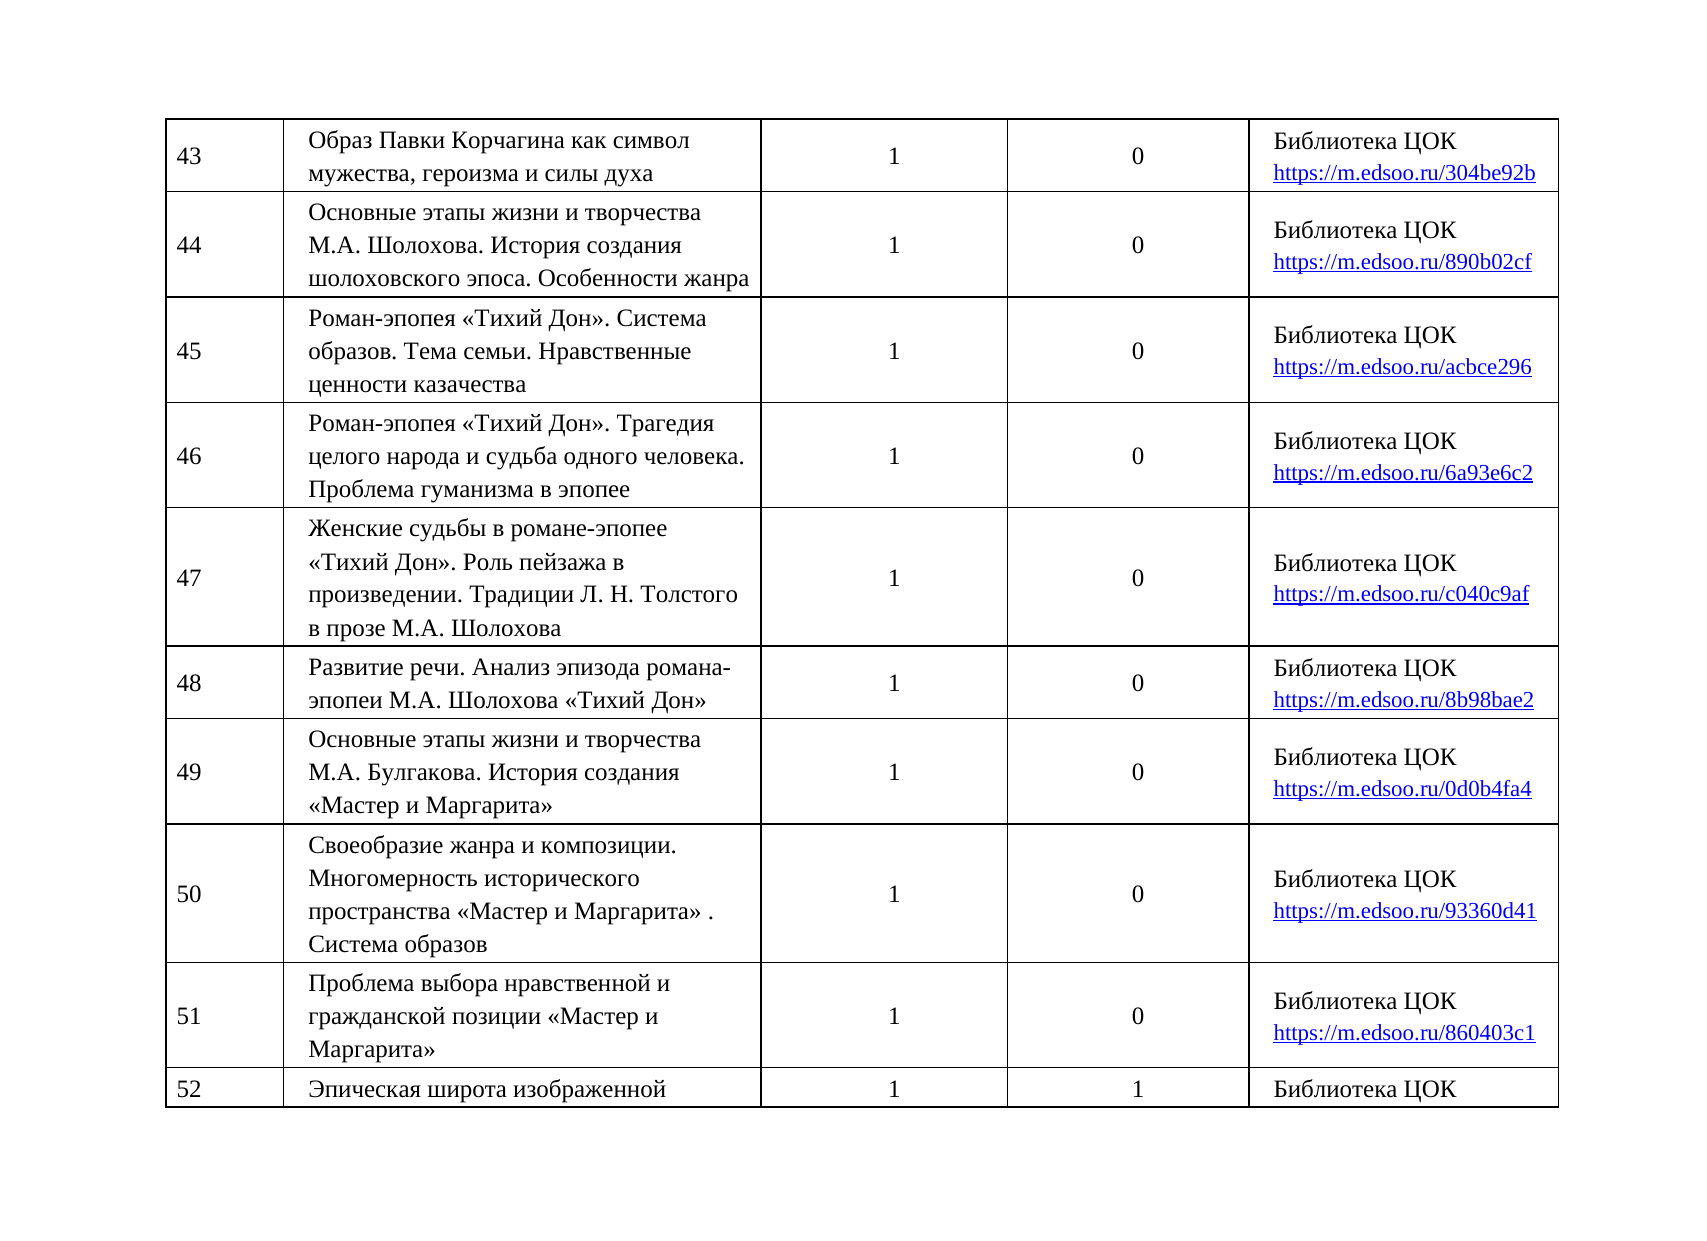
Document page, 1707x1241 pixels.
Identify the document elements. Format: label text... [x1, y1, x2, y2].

table_cell 47 [167, 508, 283, 645]
table_cell Библиотека ЦОК https://m.edsoo.ru/860403c1 [1250, 963, 1558, 1067]
table_cell Роман-эпопея «Тихий Дон». Трагедия целого народа и судьба одного человека. Проблема гуманизма в эпопее [284, 403, 760, 507]
table_cell 1 [762, 825, 1007, 961]
table_cell 0 [1008, 298, 1248, 401]
table_cell Роман-эпопея «Тихий Дон». Система образов. Тема семьи. Нравственные ценности казачества [284, 298, 760, 401]
table_cell 46 [167, 403, 283, 507]
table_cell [1250, 1068, 1558, 1106]
table_cell 0 [1008, 963, 1248, 1067]
table_cell Библиотека ЦОК https://m.edsoo.ru/304be92b [1250, 120, 1558, 191]
table_cell 52 [167, 1068, 283, 1106]
table_cell 0 [1008, 120, 1248, 191]
table_cell Библиотека ЦОК https://m.edsoo.ru/0d0b4fa4 [1250, 719, 1558, 823]
table_cell 0 [1008, 647, 1248, 718]
table_cell Своеобразие жанра и композиции. Многомерность исторического пространства «Мастер и Маргарита» . Система образов [284, 825, 760, 961]
table_cell 48 [167, 647, 283, 718]
table_cell 0 [1008, 825, 1248, 961]
table_cell 0 [1008, 403, 1248, 507]
table_cell 1 [762, 298, 1007, 401]
table_cell 43 [167, 120, 283, 191]
table_cell 50 [167, 825, 283, 961]
table_cell Развитие речи. Анализ эпизода романа-эпопеи М.А. Шолохова «Тихий Дон» [284, 647, 760, 718]
table_cell Основные этапы жизни и творчества М.А. Булгакова. История создания «Мастер и Маргарита» [284, 719, 760, 823]
table_cell Библиотека ЦОК https://m.edsoo.ru/c040c9af [1250, 508, 1558, 645]
table_cell 45 [167, 298, 283, 401]
table_cell 1 [762, 508, 1007, 645]
table_cell Женские судьбы в романе-эпопее «Тихий Дон». Роль пейзажа в произведении. Традиции Л. Н. Толстого в прозе М.А. Шолохова [284, 508, 760, 645]
table_cell 44 [167, 192, 283, 296]
table_cell 1 [762, 719, 1007, 823]
table_cell 51 [167, 963, 283, 1067]
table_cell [284, 1068, 760, 1106]
table_cell 0 [1008, 719, 1248, 823]
table_cell Библиотека ЦОК https://m.edsoo.ru/8b98bae2 [1250, 647, 1558, 718]
table_cell Проблема выбора нравственной и гражданской позиции «Мастер и Маргарита» [284, 963, 760, 1067]
table_cell Основные этапы жизни и творчества М.А. Шолохова. История создания шолоховского эпоса. Особенности жанра [284, 192, 760, 296]
table_cell 0 [1008, 192, 1248, 296]
table_cell 1 [762, 647, 1007, 718]
table_cell Библиотека ЦОК https://m.edsoo.ru/acbce296 [1250, 298, 1558, 401]
table_cell 0 [1008, 508, 1248, 645]
table_cell Библиотека ЦОК https://m.edsoo.ru/890b02cf [1250, 192, 1558, 296]
table_cell 1 [1008, 1068, 1248, 1106]
table_cell 1 [762, 192, 1007, 296]
table_cell Библиотека ЦОК https://m.edsoo.ru/6a93e6c2 [1250, 403, 1558, 507]
table_cell 1 [762, 1068, 1007, 1106]
table_cell 1 [762, 120, 1007, 191]
table_cell Образ Павки Корчагина как символ мужества, героизма и силы духа [284, 120, 760, 191]
table_cell 49 [167, 719, 283, 823]
table_cell 1 [762, 403, 1007, 507]
table_cell 1 [762, 963, 1007, 1067]
table_cell Библиотека ЦОК https://m.edsoo.ru/93360d41 [1250, 825, 1558, 961]
